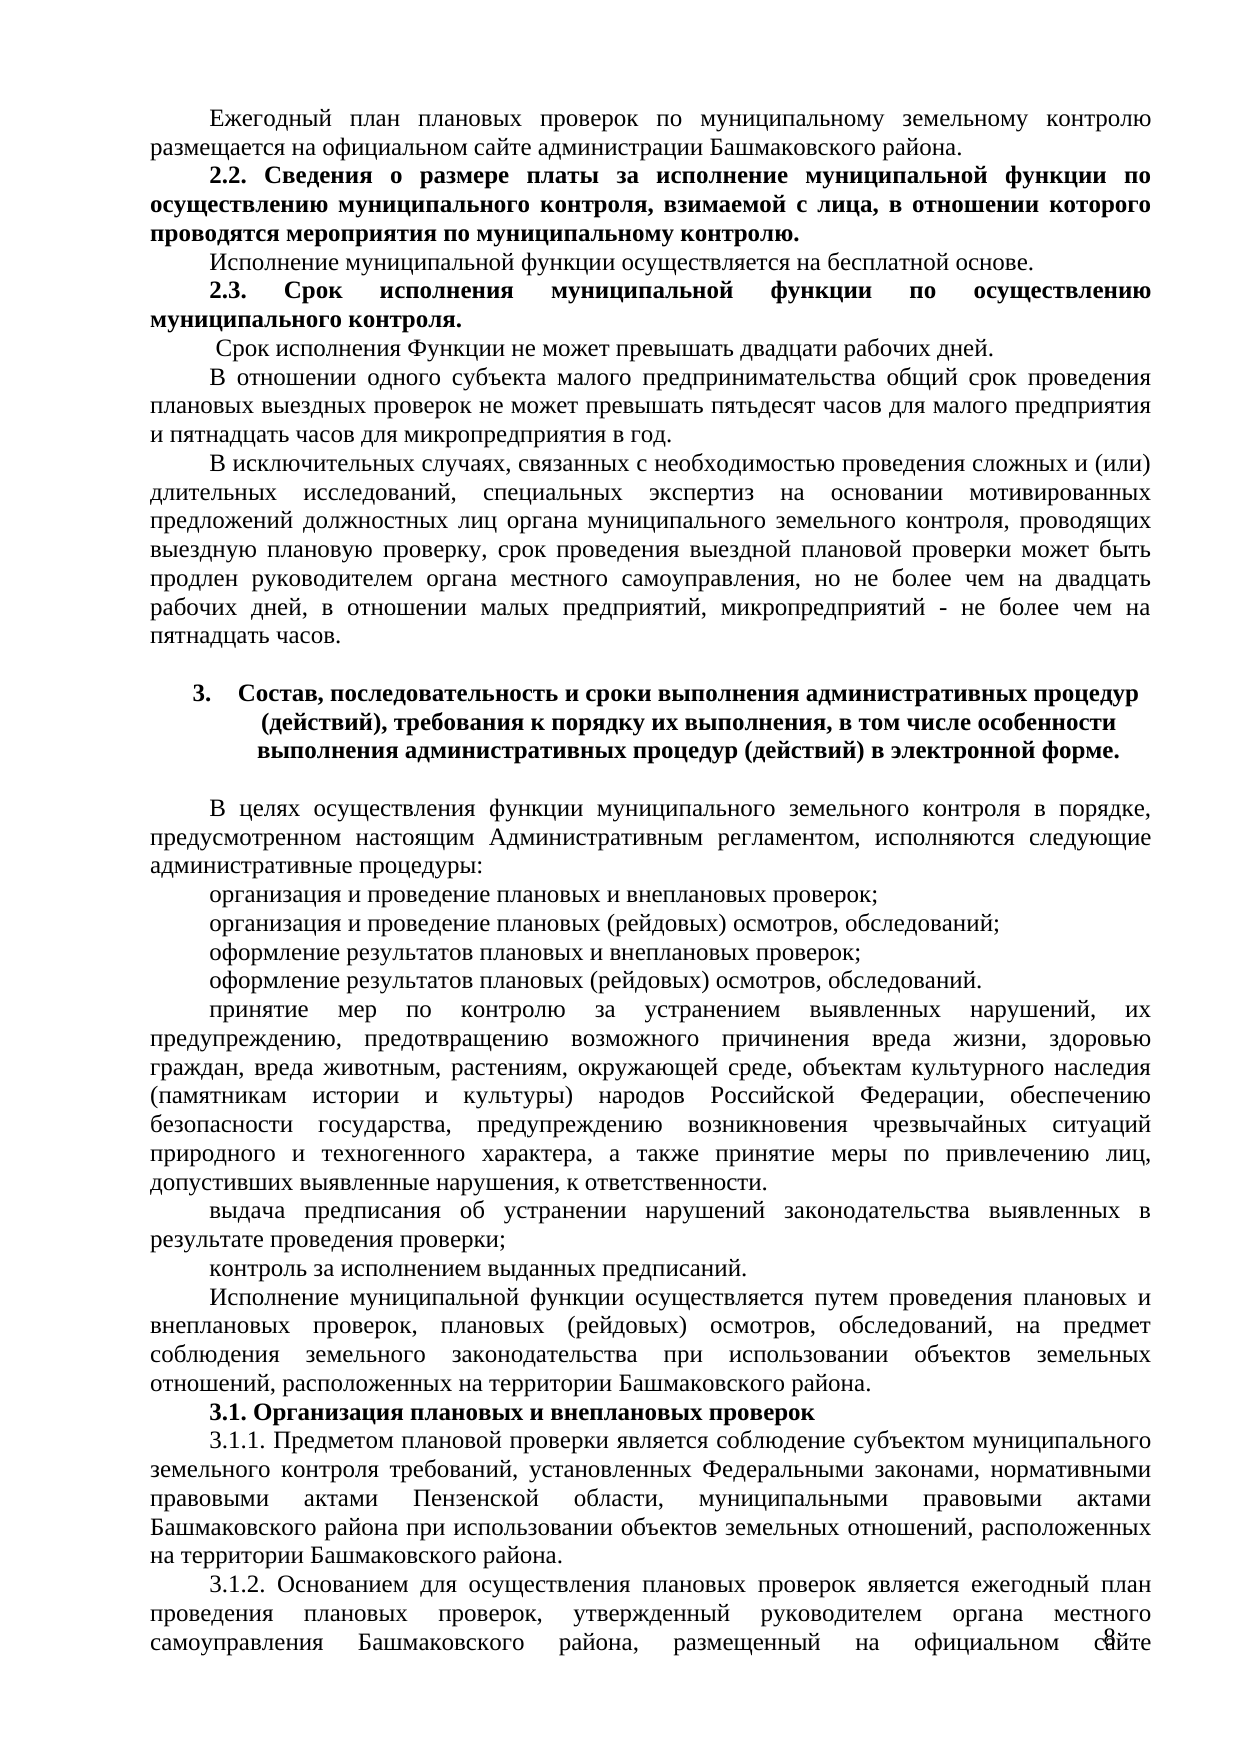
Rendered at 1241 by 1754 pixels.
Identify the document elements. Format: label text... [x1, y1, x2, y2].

text 3.1.1. Предметом плановой проверки является соблюдение субъектом муниципального земельного контроля требований, установленных Федеральными законами, нормативными правовыми актами Пензенской области, муниципальными правовыми актами Башмаковского района при использовании объектов земельных отношений, расположенных на территории Башмаковского района. [150, 1425, 1152, 1569]
text 2.2. Сведения о размере платы за исполнение муниципальной функции по осуществлению муниципального контроля, взимаемой с лица, в отношении которого проводятся мероприятия по муниципальному контролю. [150, 160, 1152, 247]
text Ежегодный план плановых проверок по муниципальному земельному контролю размещается на официальном сайте администрации Башмаковского района. [150, 103, 1152, 160]
text контроль за исполнением выданных предписаний. [150, 1253, 1152, 1282]
text организация и проведение плановых и внеплановых проверок; [150, 879, 1152, 908]
text оформление результатов плановых и внеплановых проверок; [150, 937, 1152, 965]
text выдача предписания об устранении нарушений законодательства выявленных в результате проведения проверки; [150, 1195, 1152, 1253]
text В исключительных случаях, связанных с необходимостью проведения сложных и (или) длительных исследований, специальных экспертиз на основании мотивированных предложений должностных лиц органа муниципального земельного контроля, проводящих выездную плановую проверку, срок проведения выездной плановой проверки может быть продлен руководителем органа местного самоуправления, но не более чем на двадцать рабочих дней, в отношении малых предприятий, микропредприятий - не более чем на пятнадцать часов. [150, 448, 1152, 649]
text Срок исполнения Функции не может превышать двадцати рабочих дней. [150, 333, 1152, 362]
text Исполнение муниципальной функции осуществляется на бесплатной основе. [150, 247, 1152, 275]
text организация и проведение плановых (рейдовых) осмотров, обследований; [150, 908, 1152, 937]
list Состав, последовательность и сроки выполнения административных процедур (действий), требования к порядку их выполнения, в том числе особенности выполнения административных процедур (действий) в электронной форме. [179, 678, 1152, 764]
text В отношении одного субъекта малого предпринимательства общий срок проведения плановых выездных проверок не может превышать пятьдесят часов для малого предприятия и пятнадцать часов для микропредприятия в год. [150, 362, 1152, 448]
text оформление результатов плановых (рейдовых) осмотров, обследований. [150, 965, 1152, 994]
text Исполнение муниципальной функции осуществляется путем проведения плановых и внеплановых проверок, плановых (рейдовых) осмотров, обследований, на предмет соблюдения земельного законодательства при использовании объектов земельных отношений, расположенных на территории Башмаковского района. [150, 1282, 1152, 1397]
text 2.3. Срок исполнения муниципальной функции по осуществлению муниципального контроля. [150, 275, 1152, 333]
text 3.1. Организация плановых и внеплановых проверок [150, 1397, 1152, 1425]
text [150, 1569, 1152, 1655]
text принятие мер по контролю за устранением выявленных нарушений, их предупреждению, предотвращению возможного причинения вреда жизни, здоровью граждан, вреда животным, растениям, окружающей среде, объектам культурного наследия (памятникам истории и культуры) народов Российской Федерации, обеспечению безопасности государства, предупреждению возникновения чрезвычайных ситуаций природного и техногенного характера, а также принятие меры по привлечению лиц, допустивших выявленные нарушения, к ответственности. [150, 994, 1152, 1195]
text В целях осуществления функции муниципального земельного контроля в порядке, предусмотренном настоящим Административным регламентом, исполняются следующие административные процедуры: [150, 793, 1152, 879]
